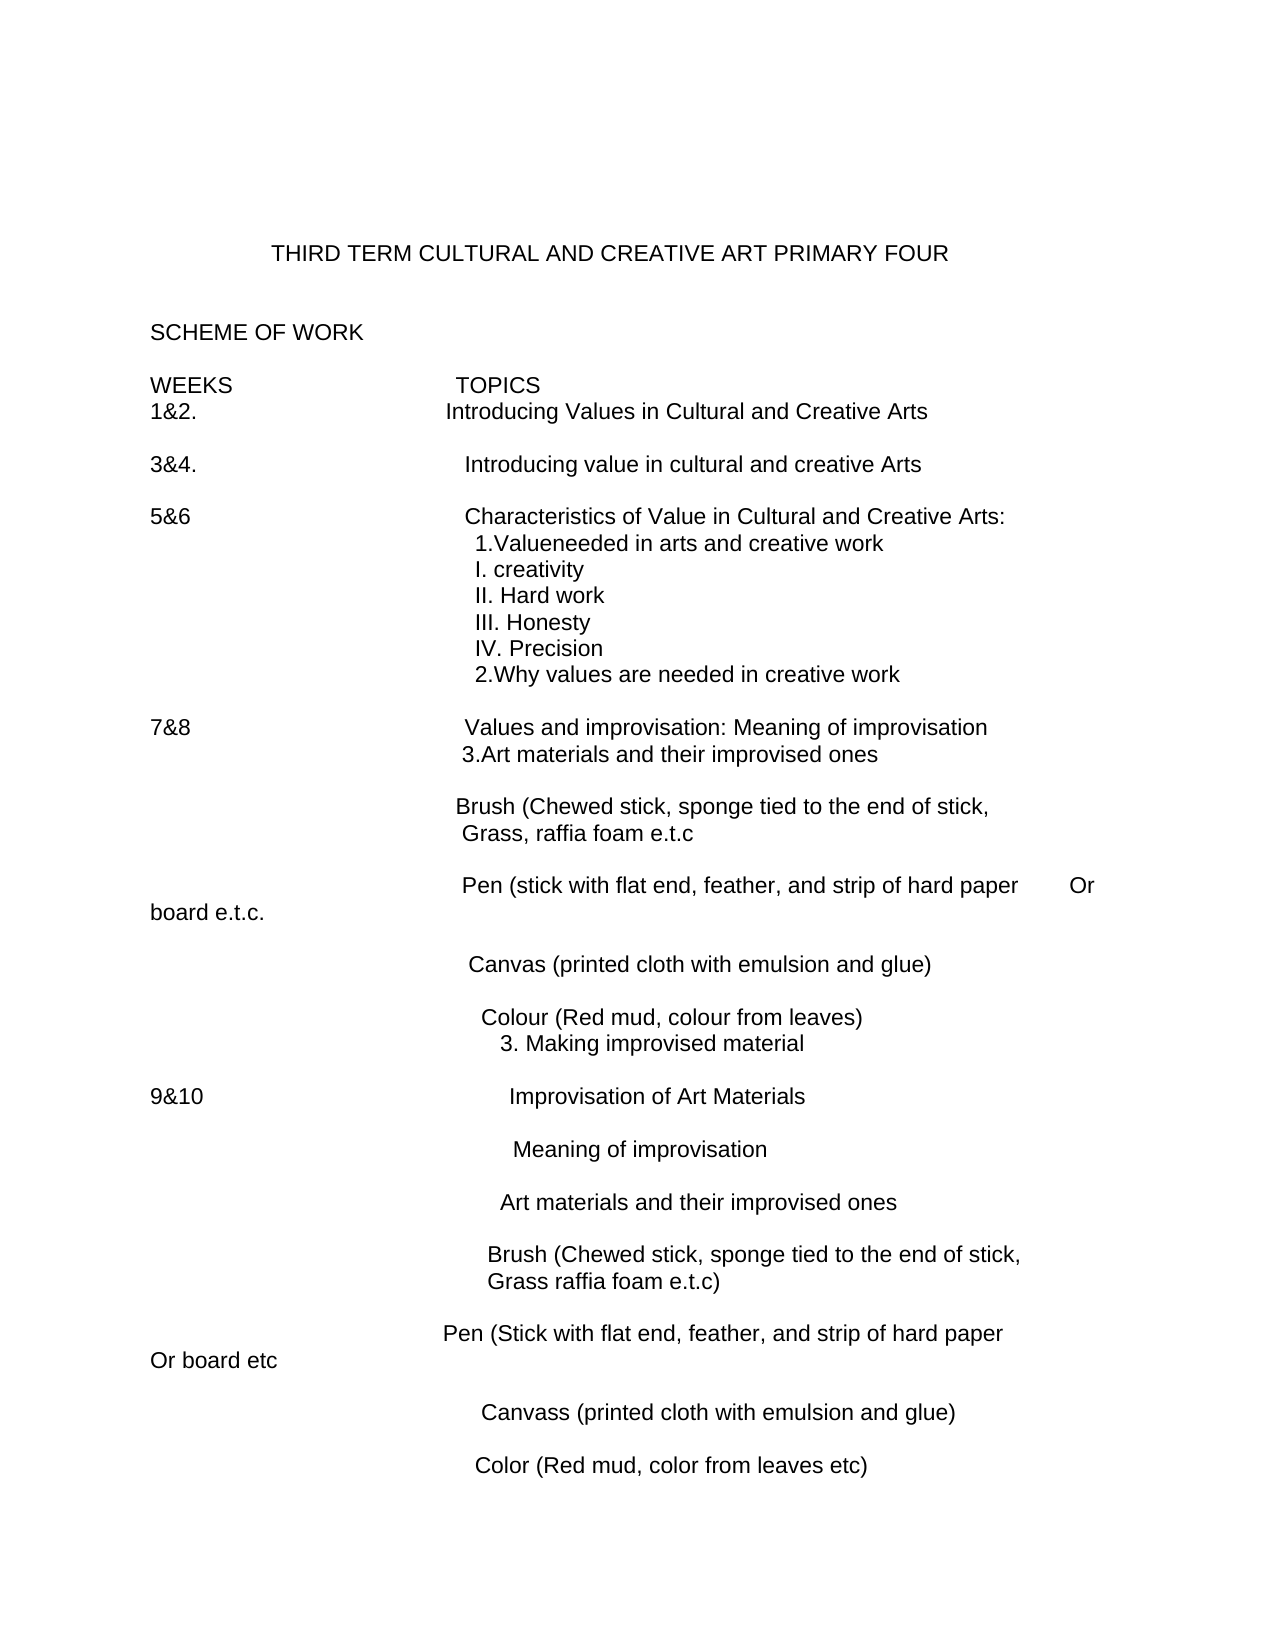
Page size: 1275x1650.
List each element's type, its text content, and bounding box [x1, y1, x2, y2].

text Brush (Chewed stick, sponge tied to the end of stick, [150, 1241, 1125, 1268]
text Grass raffia foam e.t.c) [150, 1268, 1125, 1294]
text 9&10 Improvisation of Art Materials [150, 1083, 1125, 1109]
text 2.Why values are needed in creative work [150, 661, 1125, 688]
text Pen (Stick with flat end, feather, and strip of hard paper [150, 1320, 1125, 1347]
text II. Hard work [150, 582, 1125, 609]
text I. creativity [150, 556, 1125, 582]
text Canvass (printed cloth with emulsion and glue) [150, 1399, 1125, 1426]
text Brush (Chewed stick, sponge tied to the end of stick, [150, 793, 1125, 819]
text 1.Valueneeded in arts and creative work [150, 530, 1125, 556]
text WEEKS TOPICS [150, 372, 1125, 398]
text 5&6 Characteristics of Value in Cultural and Creative Arts: [150, 503, 1125, 530]
text Colour (Red mud, colour from leaves) [150, 1004, 1125, 1030]
text 7&8 Values and improvisation: Meaning of improvisation [150, 714, 1125, 741]
text Grass, raffia foam e.t.c [150, 819, 1125, 846]
text III. Honesty [150, 609, 1125, 635]
text IV. Precision [150, 635, 1125, 661]
text THIRD TERM CULTURAL AND CREATIVE ART PRIMARY FOUR [150, 240, 1125, 266]
text Meaning of improvisation [150, 1136, 1125, 1162]
text Art materials and their improvised ones [150, 1188, 1125, 1215]
text Canvas (printed cloth with emulsion and glue) [150, 951, 1125, 978]
text 3.Art materials and their improvised ones [150, 741, 1125, 767]
text Color (Red mud, color from leaves etc) [150, 1452, 1125, 1478]
text Pen (stick with flat end, feather, and strip of hard paper Or board e.t.c. [150, 872, 1125, 925]
text Or board etc [150, 1347, 1125, 1373]
text 3. Making improvised material [150, 1030, 1125, 1057]
text 3&4. Introducing value in cultural and creative Arts [150, 451, 1125, 477]
text 1&2. Introducing Values in Cultural and Creative Arts [150, 398, 1125, 424]
text SCHEME OF WORK [150, 319, 1125, 345]
